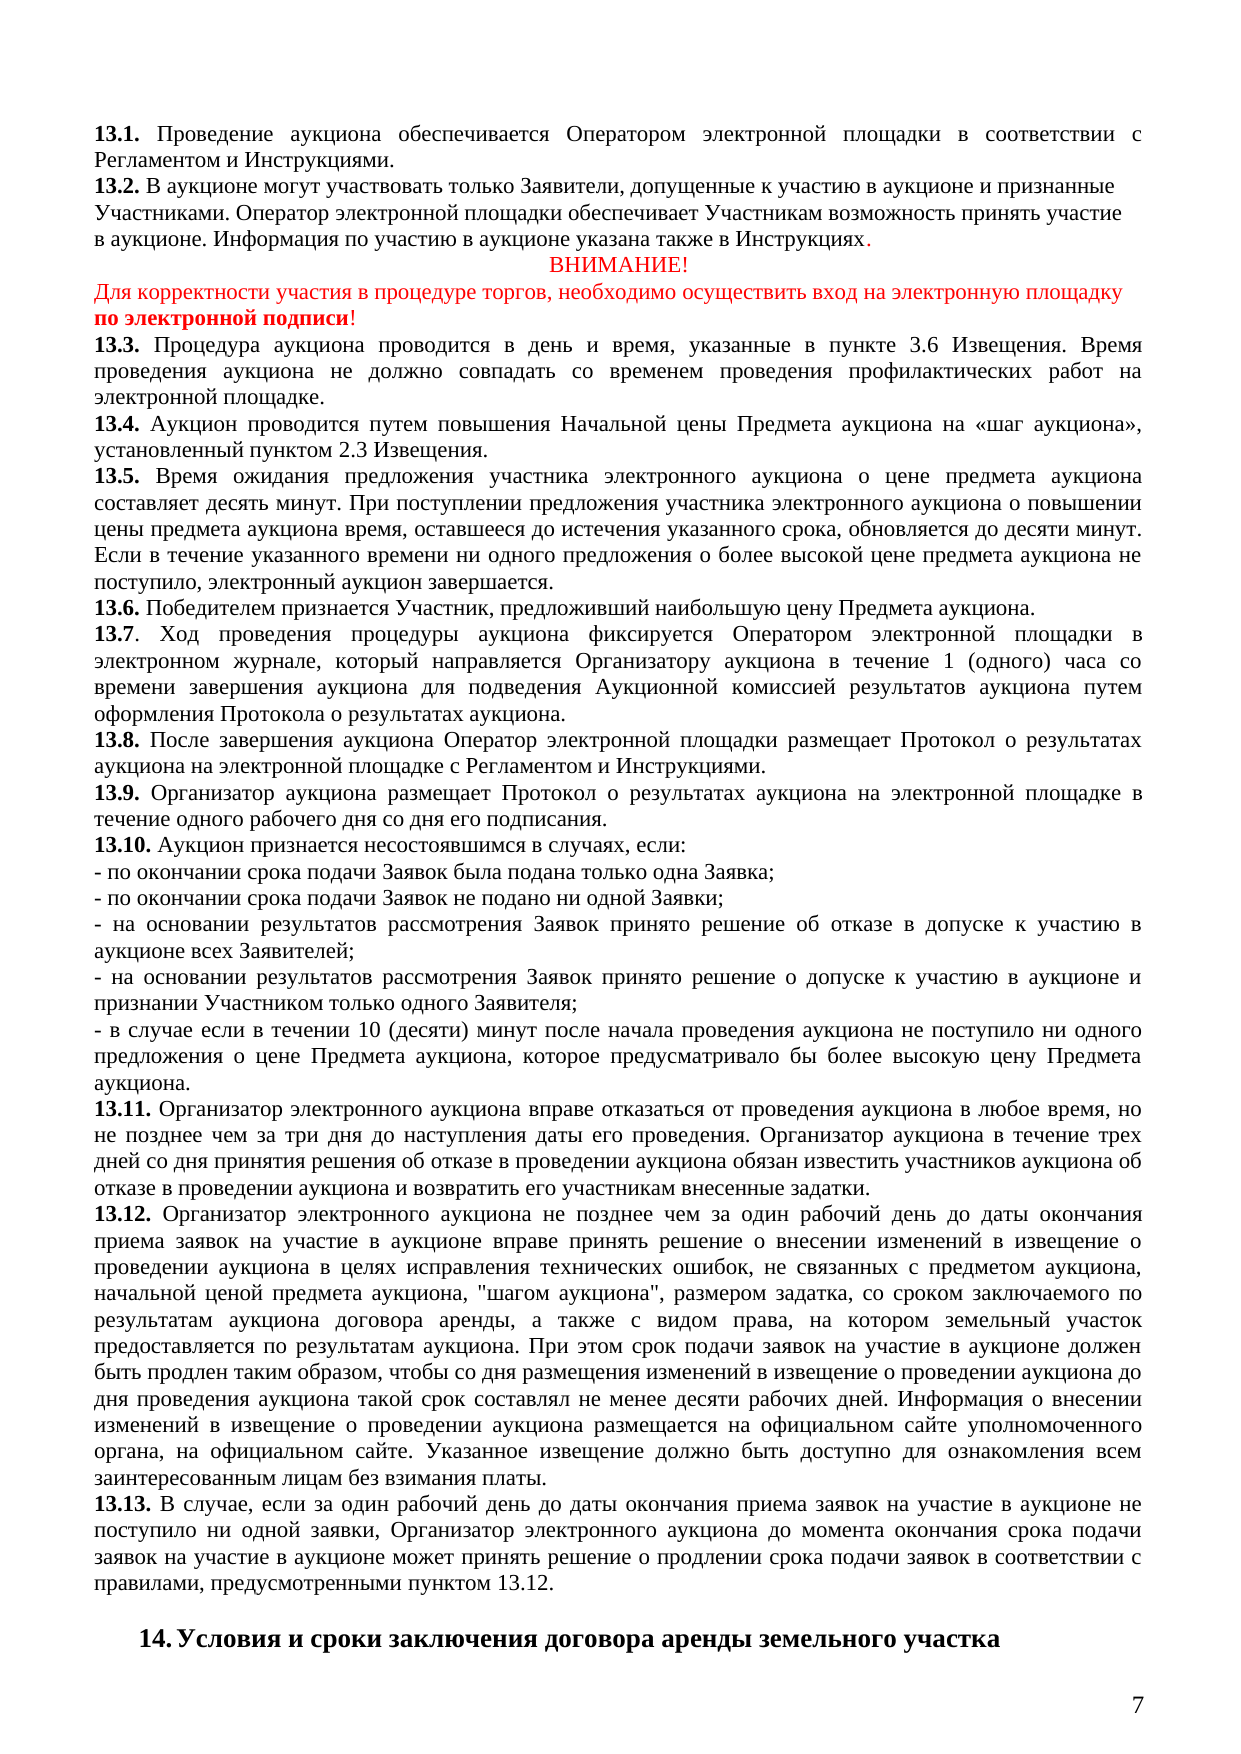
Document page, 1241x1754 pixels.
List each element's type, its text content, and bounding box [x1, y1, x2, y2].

text 13.10. Аукцион признается несостоявшимся в случаях, если: [94, 831, 1144, 858]
text Участниками. Оператор электронной площадки обеспечивает Участникам возможность принять участие [94, 199, 1144, 225]
text - на основании результатов рассмотрения Заявок принято решение об отказе в допуске к участию в аукционе всех Заявителей; [94, 910, 1144, 963]
text 13.6. Победителем признается Участник, предложивший наибольшую цену Предмета аукциона. [94, 594, 1144, 621]
text 13.4. Аукцион проводится путем повышения Начальной цены Предмета аукциона на «шаг аукциона», установленный пунктом 2.3 Извещения. [94, 410, 1144, 462]
text ВНИМАНИЕ! [94, 252, 1144, 278]
text по электронной подписи! [94, 304, 1144, 331]
text 13.1. Проведение аукциона обеспечивается Оператором электронной площадки в соответствии с Регламентом и Инструкциями. [94, 120, 1144, 172]
text 13.3. Процедура аукциона проводится в день и время, указанные в пункте 3.6 Извещения. Время проведения аукциона не должно совпадать со временем проведения профилактических работ на электронной площадке. [94, 331, 1144, 410]
text в аукционе. Информация по участию в аукционе указана также в Инструкциях. [94, 225, 1144, 252]
text 13.13. В случае, если за один рабочий день до даты окончания приема заявок на участие в аукционе не поступило ни одной заявки, Организатор электронного аукциона до момента окончания срока подачи заявок на участие в аукционе может принять решение о продлении срока подачи заявок в соответствии с правилами, предусмотренными пунктом 13.12. [94, 1490, 1144, 1596]
text 13.12. Организатор электронного аукциона не позднее чем за один рабочий день до даты окончания приема заявок на участие в аукционе вправе принять решение о внесении изменений в извещение о проведении аукциона в целях исправления технических ошибок, не связанных с предметом аукциона, начальной ценой предмета аукциона, "шагом аукциона", размером задатка, со сроком заключаемого по результатам аукциона договора аренды, а также с видом права, на котором земельный участок предоставляется по результатам аукциона. При этом срок подачи заявок на участие в аукционе должен быть продлен таким образом, чтобы со дня размещения изменений в извещение о проведении аукциона до дня проведения аукциона такой срок составлял не менее десяти рабочих дней. Информация о внесении изменений в извещение о проведении аукциона размещается на официальном сайте уполномоченного органа, на официальном сайте. Указанное извещение должно быть доступно для ознакомления всем заинтересованным лицам без взимания платы. [94, 1200, 1144, 1490]
text Для корректности участия в процедуре торгов, необходимо осуществить вход на электронную площадку [94, 278, 1144, 304]
text - на основании результатов рассмотрения Заявок принято решение о допуске к участию в аукционе и признании Участником только одного Заявителя; [94, 963, 1144, 1016]
text - в случае если в течении 10 (десяти) минут после начала проведения аукциона не поступило ни одного предложения о цене Предмета аукциона, которое предусматривало бы более высокую цену Предмета аукциона. [94, 1016, 1144, 1095]
text 13.2. В аукционе могут участвовать только Заявители, допущенные к участию в аукционе и признанные [94, 172, 1144, 199]
text - по окончании срока подачи Заявок была подана только одна Заявка; [94, 858, 1144, 884]
text 13.5. Время ожидания предложения участника электронного аукциона о цене предмета аукциона составляет десять минут. При поступлении предложения участника электронного аукциона о повышении цены предмета аукциона время, оставшееся до истечения указанного срока, обновляется до десяти минут. Если в течение указанного времени ни одного предложения о более высокой цене предмета аукциона не поступило, электронный аукцион завершается. [94, 462, 1144, 594]
text 13.9. Организатор аукциона размещает Протокол о результатах аукциона на электронной площадке в течение одного рабочего дня со дня его подписания. [94, 779, 1144, 831]
text 13.11. Организатор электронного аукциона вправе отказаться от проведения аукциона в любое время, но не позднее чем за три дня до наступления даты его проведения. Организатор аукциона в течение трех дней со дня принятия решения об отказе в проведении аукциона обязан известить участников аукциона об отказе в проведении аукциона и возвратить его участникам внесенные задатки. [94, 1095, 1144, 1200]
text 13.7. Ход проведения процедуры аукциона фиксируется Оператором электронной площадки в электронном журнале, который направляется Организатору аукциона в течение 1 (одного) часа со времени завершения аукциона для подведения Аукционной комиссией результатов аукциона путем оформления Протокола о результатах аукциона. [94, 621, 1144, 726]
list Условия и сроки заключения договора аренды земельного участка [138, 1622, 1144, 1653]
text - по окончании срока подачи Заявок не подано ни одной Заявки; [94, 884, 1144, 910]
text 13.8. После завершения аукциона Оператор электронной площадки размещает Протокол о результатах аукциона на электронной площадке с Регламентом и Инструкциями. [94, 726, 1144, 779]
